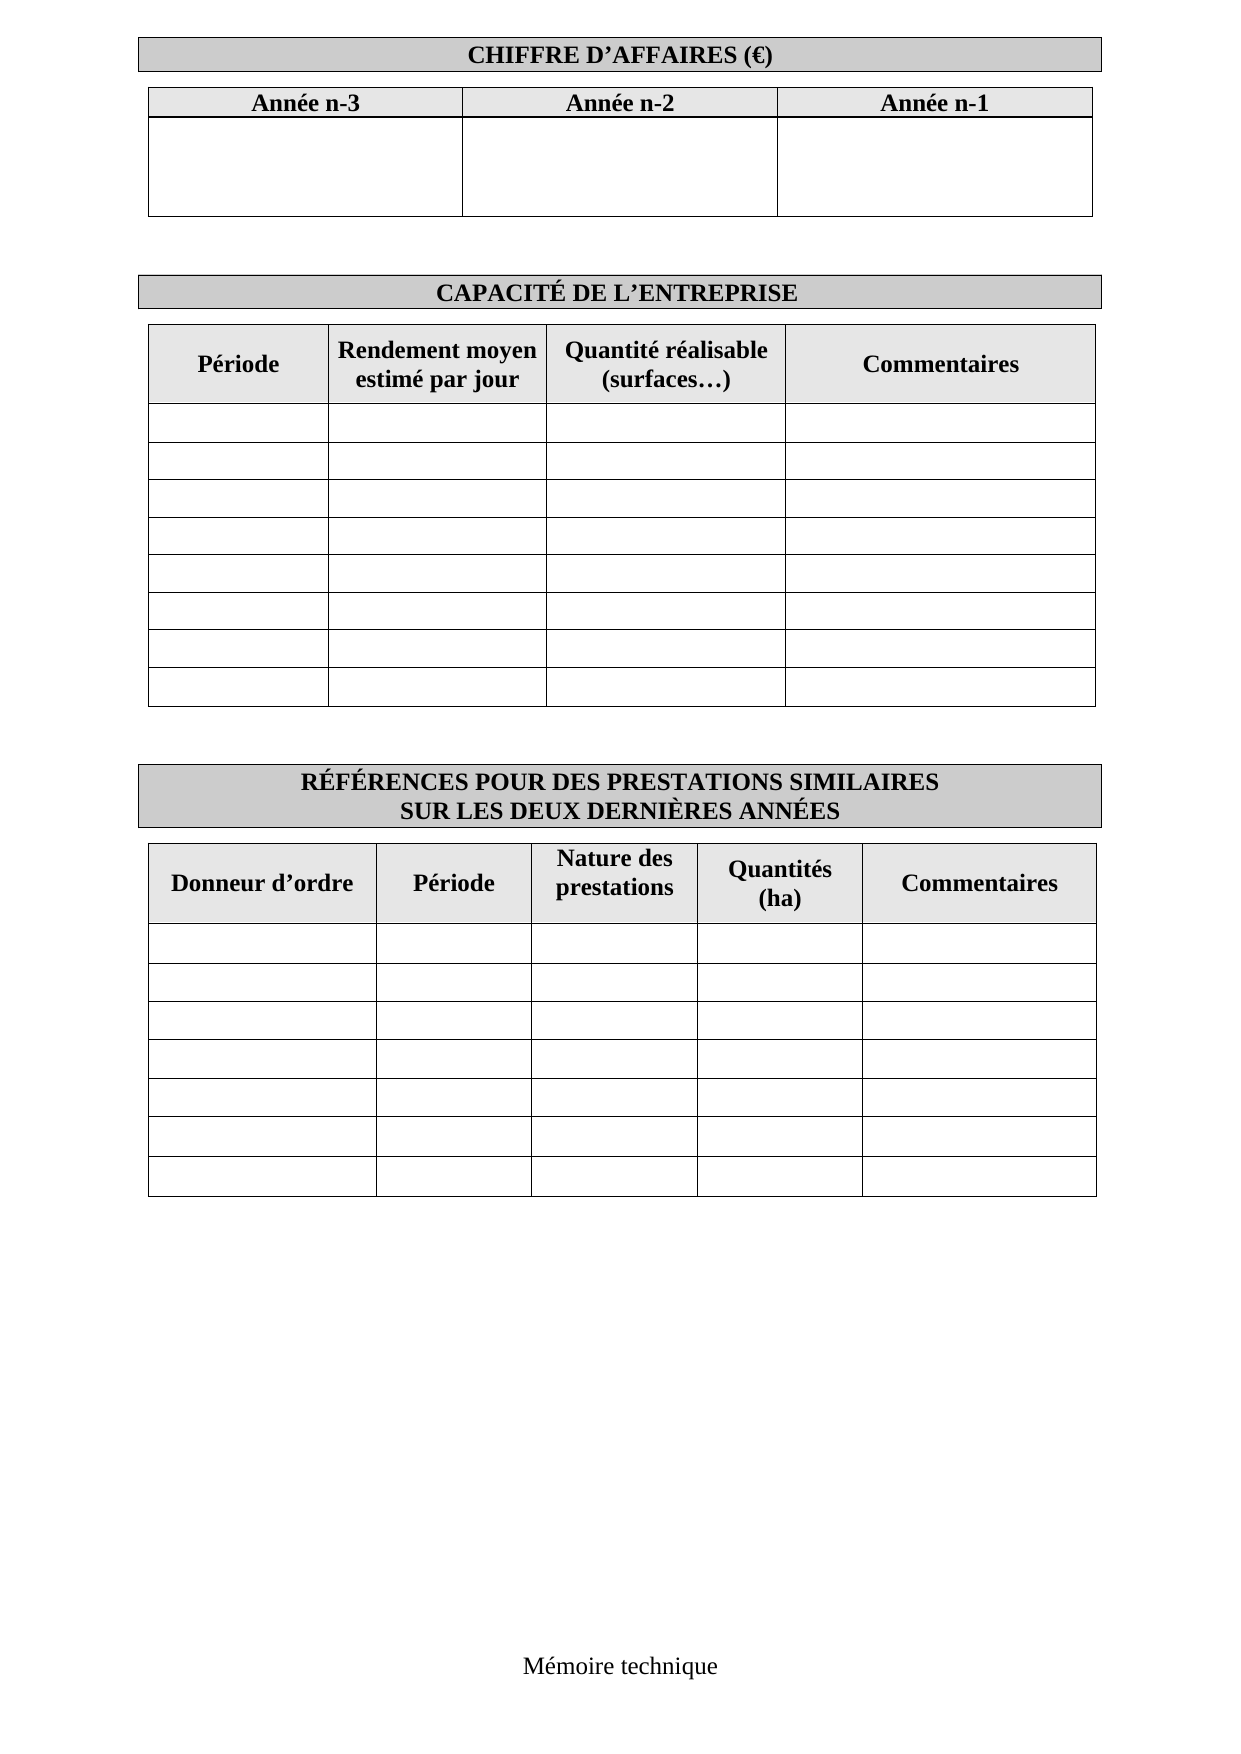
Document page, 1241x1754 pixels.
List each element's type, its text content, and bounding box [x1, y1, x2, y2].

table_cell [329, 593, 546, 629]
table_cell [149, 1117, 376, 1156]
table_cell [698, 924, 862, 962]
table_cell [547, 480, 785, 517]
table_cell [532, 1040, 697, 1077]
table_cell [149, 630, 328, 667]
table_cell [863, 964, 1096, 1001]
table_cell [863, 1117, 1096, 1156]
table_cell [863, 1079, 1096, 1116]
table_cell [329, 443, 546, 479]
table_header Rendement moyen estimé par jour [329, 325, 546, 402]
table_header Commentaires [863, 844, 1096, 922]
table_cell [149, 555, 328, 592]
table_cell [329, 480, 546, 517]
table_cell [863, 924, 1096, 962]
table_header Année n-3 [149, 88, 462, 116]
table_cell [547, 518, 785, 554]
table_cell [532, 964, 697, 1001]
table_cell [149, 118, 462, 216]
table_header Donneur d’ordre [149, 844, 376, 922]
table_header Quantité réalisable (surfaces…) [547, 325, 785, 402]
table_cell [786, 443, 1095, 479]
table_cell [149, 404, 328, 442]
table_cell [149, 593, 328, 629]
table_cell [698, 1117, 862, 1156]
table_cell [532, 924, 697, 962]
table_cell [547, 443, 785, 479]
table_cell [377, 1079, 531, 1116]
table_cell [863, 1002, 1096, 1039]
text CHIFFRE D’AFFAIRES (€) [139, 38, 1101, 71]
table_cell [863, 1157, 1096, 1196]
table_cell [532, 1002, 697, 1039]
table_cell [532, 1117, 697, 1156]
table_cell [149, 1079, 376, 1116]
subtitle SUR LES DEUX DERNIÈRES ANNÉES [139, 793, 1101, 827]
table_cell [149, 1040, 376, 1077]
table_cell [329, 668, 546, 706]
table_cell [532, 1157, 697, 1196]
table_cell [329, 630, 546, 667]
table_cell [329, 404, 546, 442]
table_header Année n-1 [778, 88, 1092, 116]
table_cell [698, 1040, 862, 1077]
table_header Nature des prestations [532, 844, 697, 922]
table_cell [786, 668, 1095, 706]
table_cell [149, 518, 328, 554]
table_cell [377, 964, 531, 1001]
table_cell [698, 1079, 862, 1116]
table_cell [377, 924, 531, 962]
table_cell [329, 518, 546, 554]
table_cell [149, 924, 376, 962]
table_cell [786, 555, 1095, 592]
table_cell [786, 480, 1095, 517]
table_cell [149, 443, 328, 479]
table_cell [149, 1002, 376, 1039]
table_header Période [149, 325, 328, 402]
table_cell [778, 118, 1092, 216]
table_cell [698, 1157, 862, 1196]
table_cell [547, 404, 785, 442]
text CAPACITÉ DE L’ENTREPRISE [139, 276, 1101, 308]
table_cell [149, 480, 328, 517]
table_cell [786, 518, 1095, 554]
table_cell [377, 1040, 531, 1077]
table_cell [698, 964, 862, 1001]
table_header Année n-2 [463, 88, 777, 116]
table_cell [786, 630, 1095, 667]
table_cell [377, 1157, 531, 1196]
table_cell [377, 1117, 531, 1156]
table_header Période [377, 844, 531, 922]
table_cell [547, 630, 785, 667]
table_cell [698, 1002, 862, 1039]
table_cell [532, 1079, 697, 1116]
table_header Commentaires [786, 325, 1095, 402]
subtitle RÉFÉRENCES POUR DES PRESTATIONS SIMILAIRES [139, 765, 1101, 793]
table_cell [786, 404, 1095, 442]
table_cell [547, 593, 785, 629]
table_cell [547, 668, 785, 706]
table_cell [786, 593, 1095, 629]
table_cell [377, 1002, 531, 1039]
table_cell [463, 118, 777, 216]
table_cell [863, 1040, 1096, 1077]
table_cell [149, 1157, 376, 1196]
table_header Quantités (ha) [698, 844, 862, 922]
table_cell [547, 555, 785, 592]
table_cell [149, 964, 376, 1001]
table_cell [329, 555, 546, 592]
table_cell [149, 668, 328, 706]
